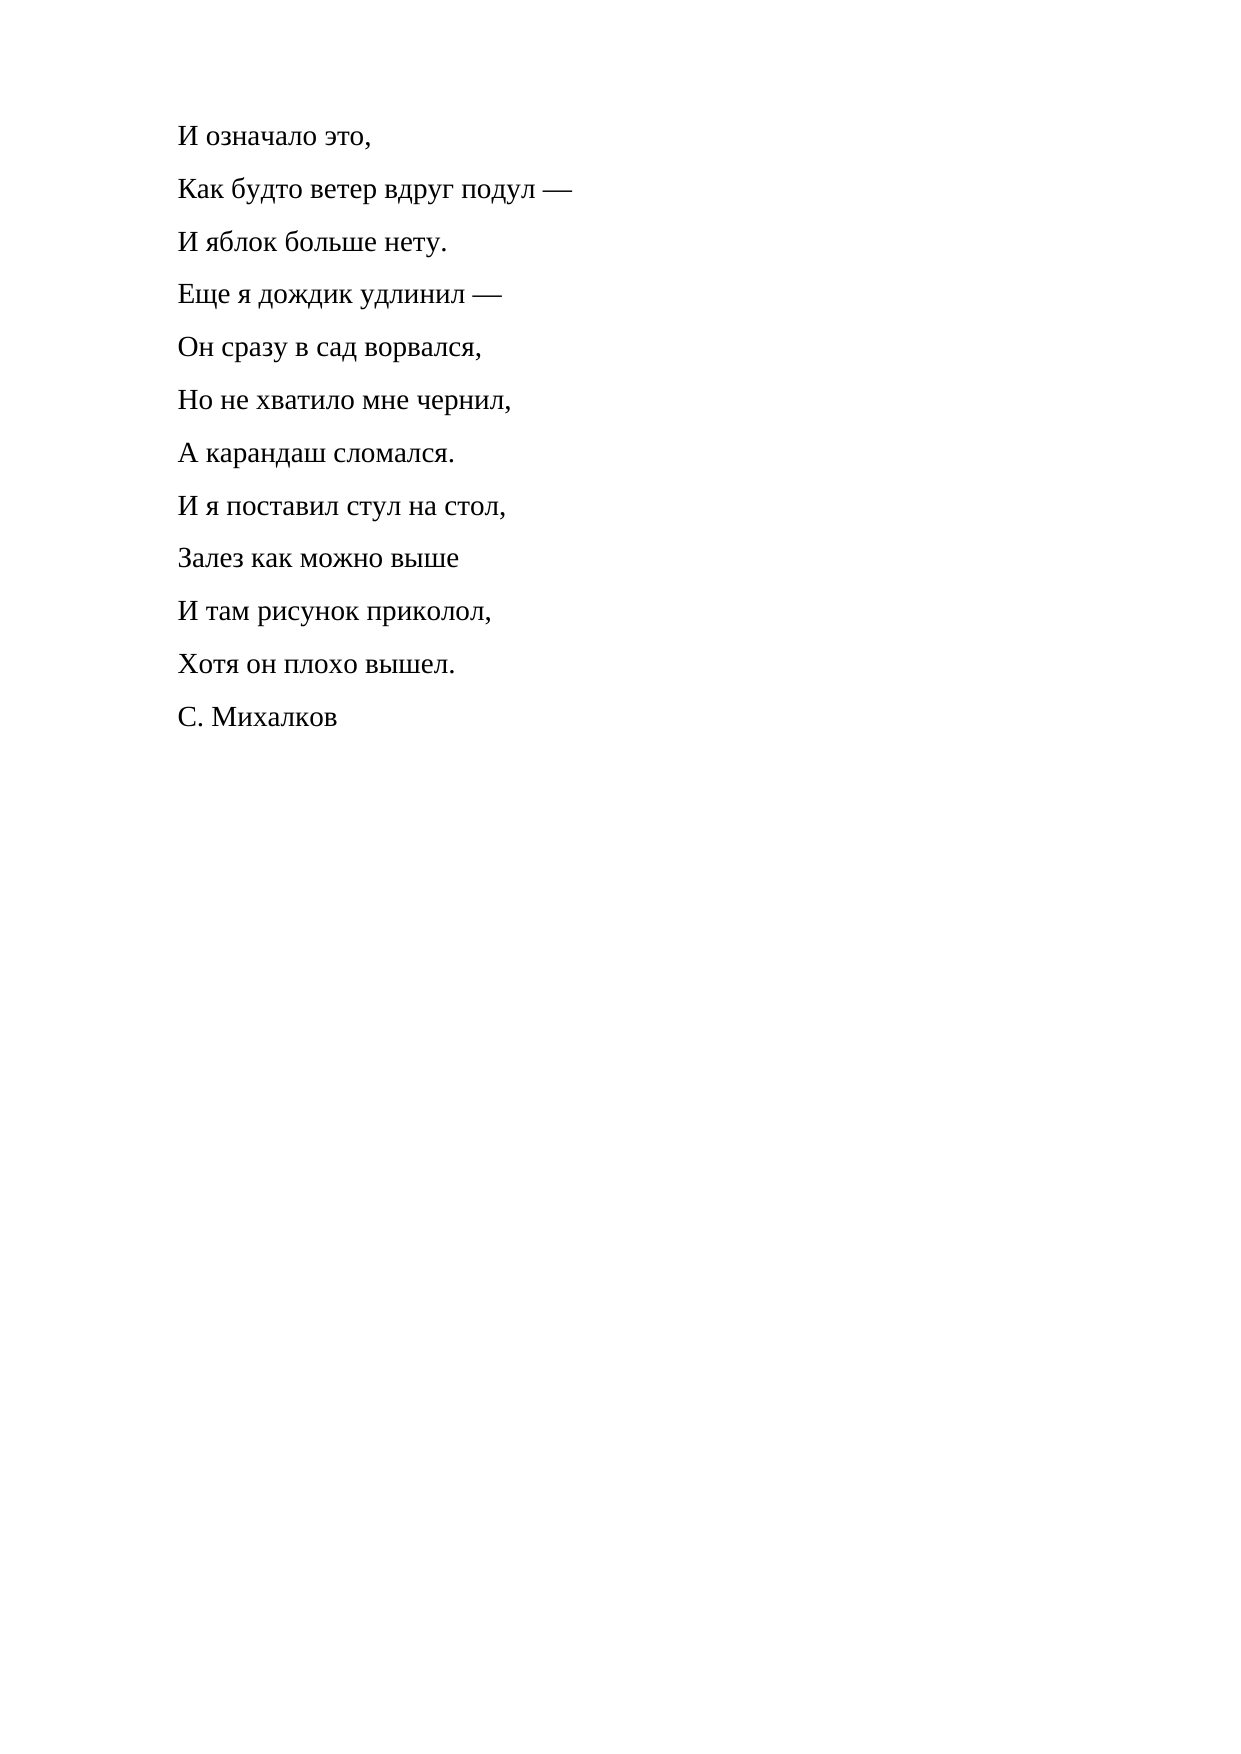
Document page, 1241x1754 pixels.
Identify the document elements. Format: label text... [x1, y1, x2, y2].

text И там рисунок приколол, [177, 593, 1152, 627]
text Залез как можно выше [177, 541, 1152, 574]
text А карандаш сломался. [177, 435, 1152, 468]
text Как будто ветер вдруг подул — [177, 171, 1152, 204]
text И означало это, [177, 118, 1152, 152]
text И яблок больше нету. [177, 224, 1152, 257]
text Но не хватило мне чернил, [177, 382, 1152, 416]
text Еще я дождик удлинил — [177, 277, 1152, 310]
text Хотя он плохо вышел. [177, 646, 1152, 680]
text И я поставил стул на стол, [177, 488, 1152, 521]
text Он сразу в сад ворвался, [177, 329, 1152, 363]
text С. Михалков [177, 699, 1152, 733]
